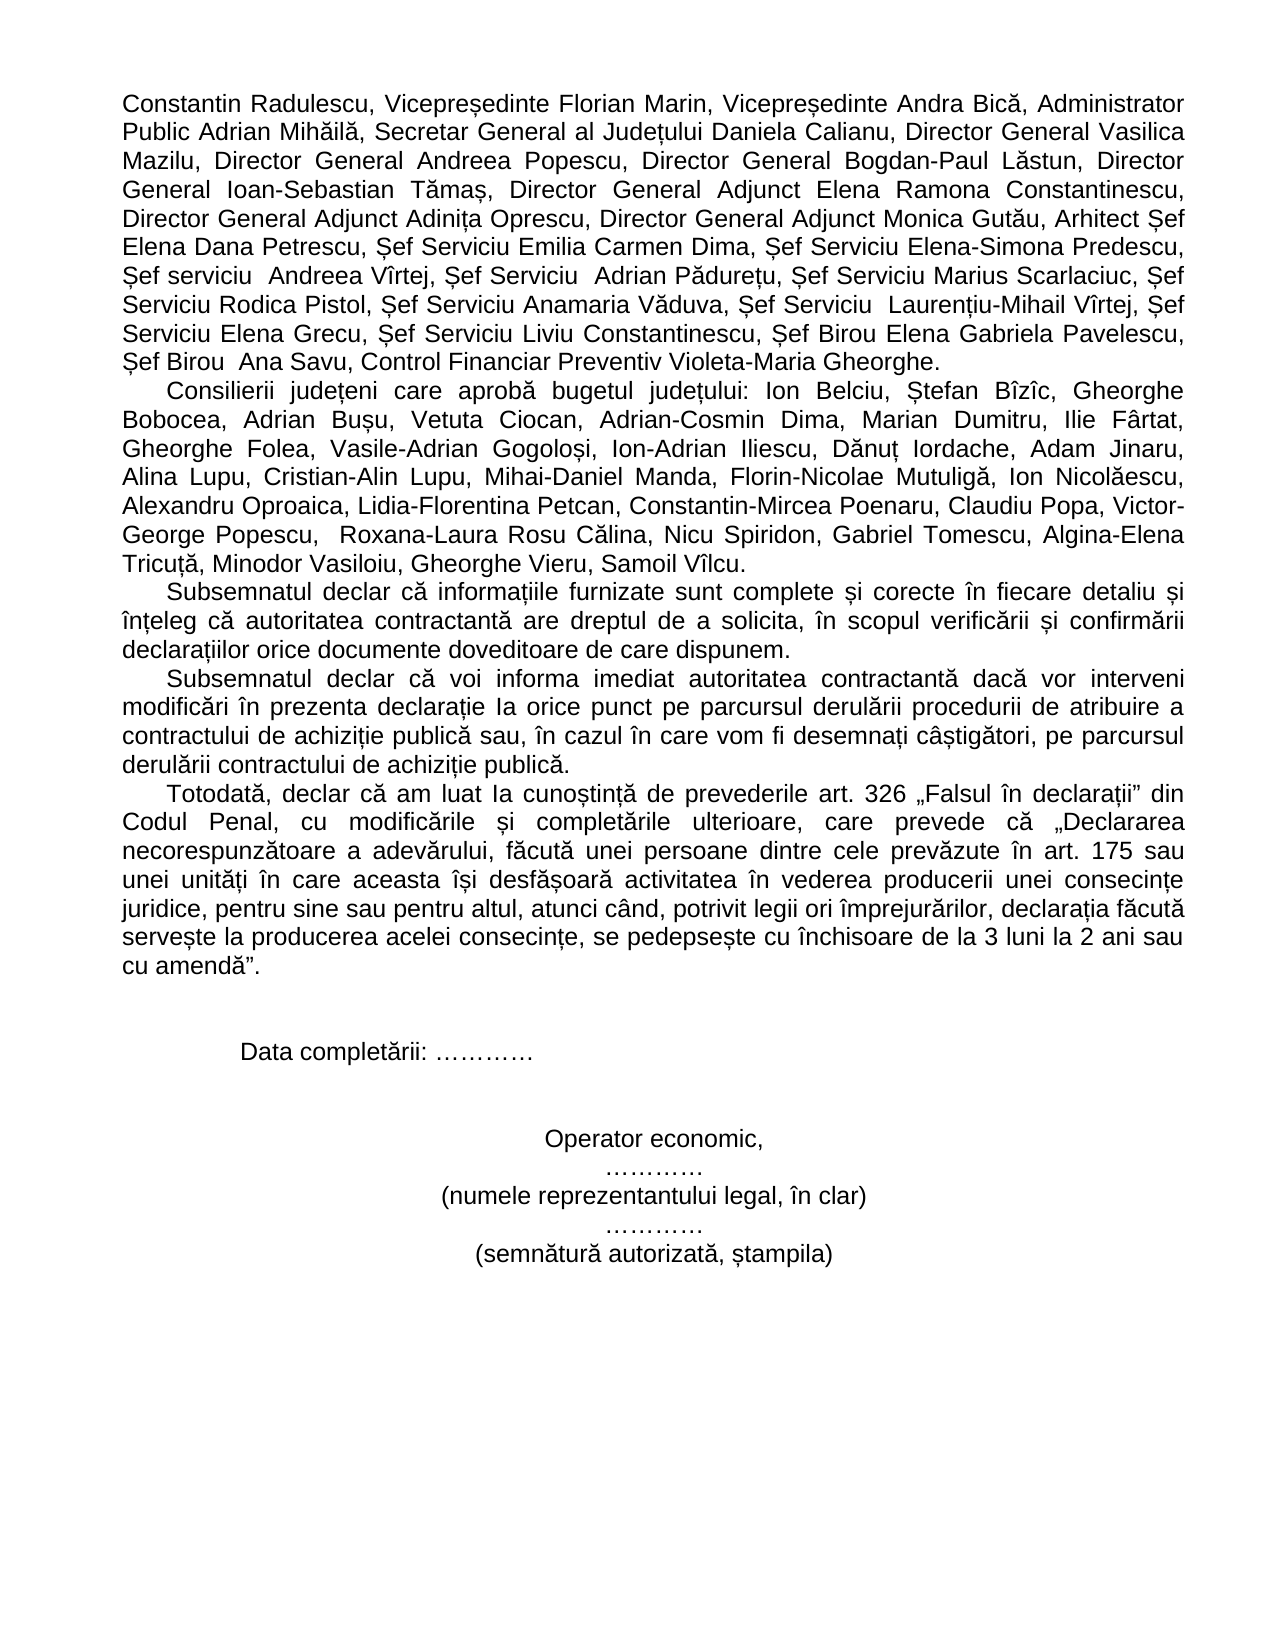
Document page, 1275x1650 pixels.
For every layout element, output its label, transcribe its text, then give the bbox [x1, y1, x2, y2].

text ………… [122, 1152, 1186, 1181]
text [122, 89, 1186, 376]
text Subsemnatul declar că voi informa imediat autoritatea contractantă dacă vor interveni modificări în prezenta declarație Ia orice punct pe parcursul derulării procedurii de atribuire a contractului de achiziție publică sau, în cazul în care vom fi desemnați câștigători, pe parcursul derulării contractului de achiziție publică. [122, 664, 1186, 779]
text (semnătură autorizată, ștampila) [122, 1239, 1186, 1267]
text Data completării: ………… [122, 1037, 1186, 1066]
text Subsemnatul declar că informațiile furnizate sunt complete și corecte în fiecare detaliu și înțeleg că autoritatea contractantă are dreptul de a solicita, în scopul verificării și confirmării declarațiilor orice documente doveditoare de care dispunem. [122, 577, 1186, 664]
text Consilierii județeni care aprobă bugetul județului: Ion Belciu, Ștefan Bîzîc, Gheorghe Bobocea, Adrian Bușu, Vetuta Ciocan, Adrian-Cosmin Dima, Marian Dumitru, Ilie Fârtat, Gheorghe Folea, Vasile-Adrian Gogoloși, Ion-Adrian Iliescu, Dănuț Iordache, Adam Jinaru, Alina Lupu, Cristian-Alin Lupu, Mihai-Daniel Manda, Florin-Nicolae Mutuligă, Ion Nicolăescu, Alexandru Oproaica, Lidia-Florentina Petcan, Constantin-Mircea Poenaru, Claudiu Popa, Victor-George Popescu, Roxana-Laura Rosu Călina, Nicu Spiridon, Gabriel Tomescu, Algina-Elena Tricuță, Minodor Vasiloiu, Gheorghe Vieru, Samoil Vîlcu. [122, 376, 1186, 577]
text Operator economic, [122, 1124, 1186, 1152]
text ………… [122, 1210, 1186, 1239]
text Totodată, declar că am luat Ia cunoștință de prevederile art. 326 „Falsul în declarații” din Codul Penal, cu modificările și completările ulterioare, care prevede că „Declararea necorespunzătoare a adevărului, făcută unei persoane dintre cele prevăzute în art. 175 sau unei unități în care aceasta își desfășoară activitatea în vederea producerii unei consecințe juridice, pentru sine sau pentru altul, atunci când, potrivit legii ori împrejurărilor, declarația făcută servește la producerea acelei consecințe, se pedepsește cu închisoare de la 3 luni la 2 ani sau cu amendă”. [122, 779, 1186, 980]
text (numele reprezentantului legal, în clar) [122, 1181, 1186, 1210]
